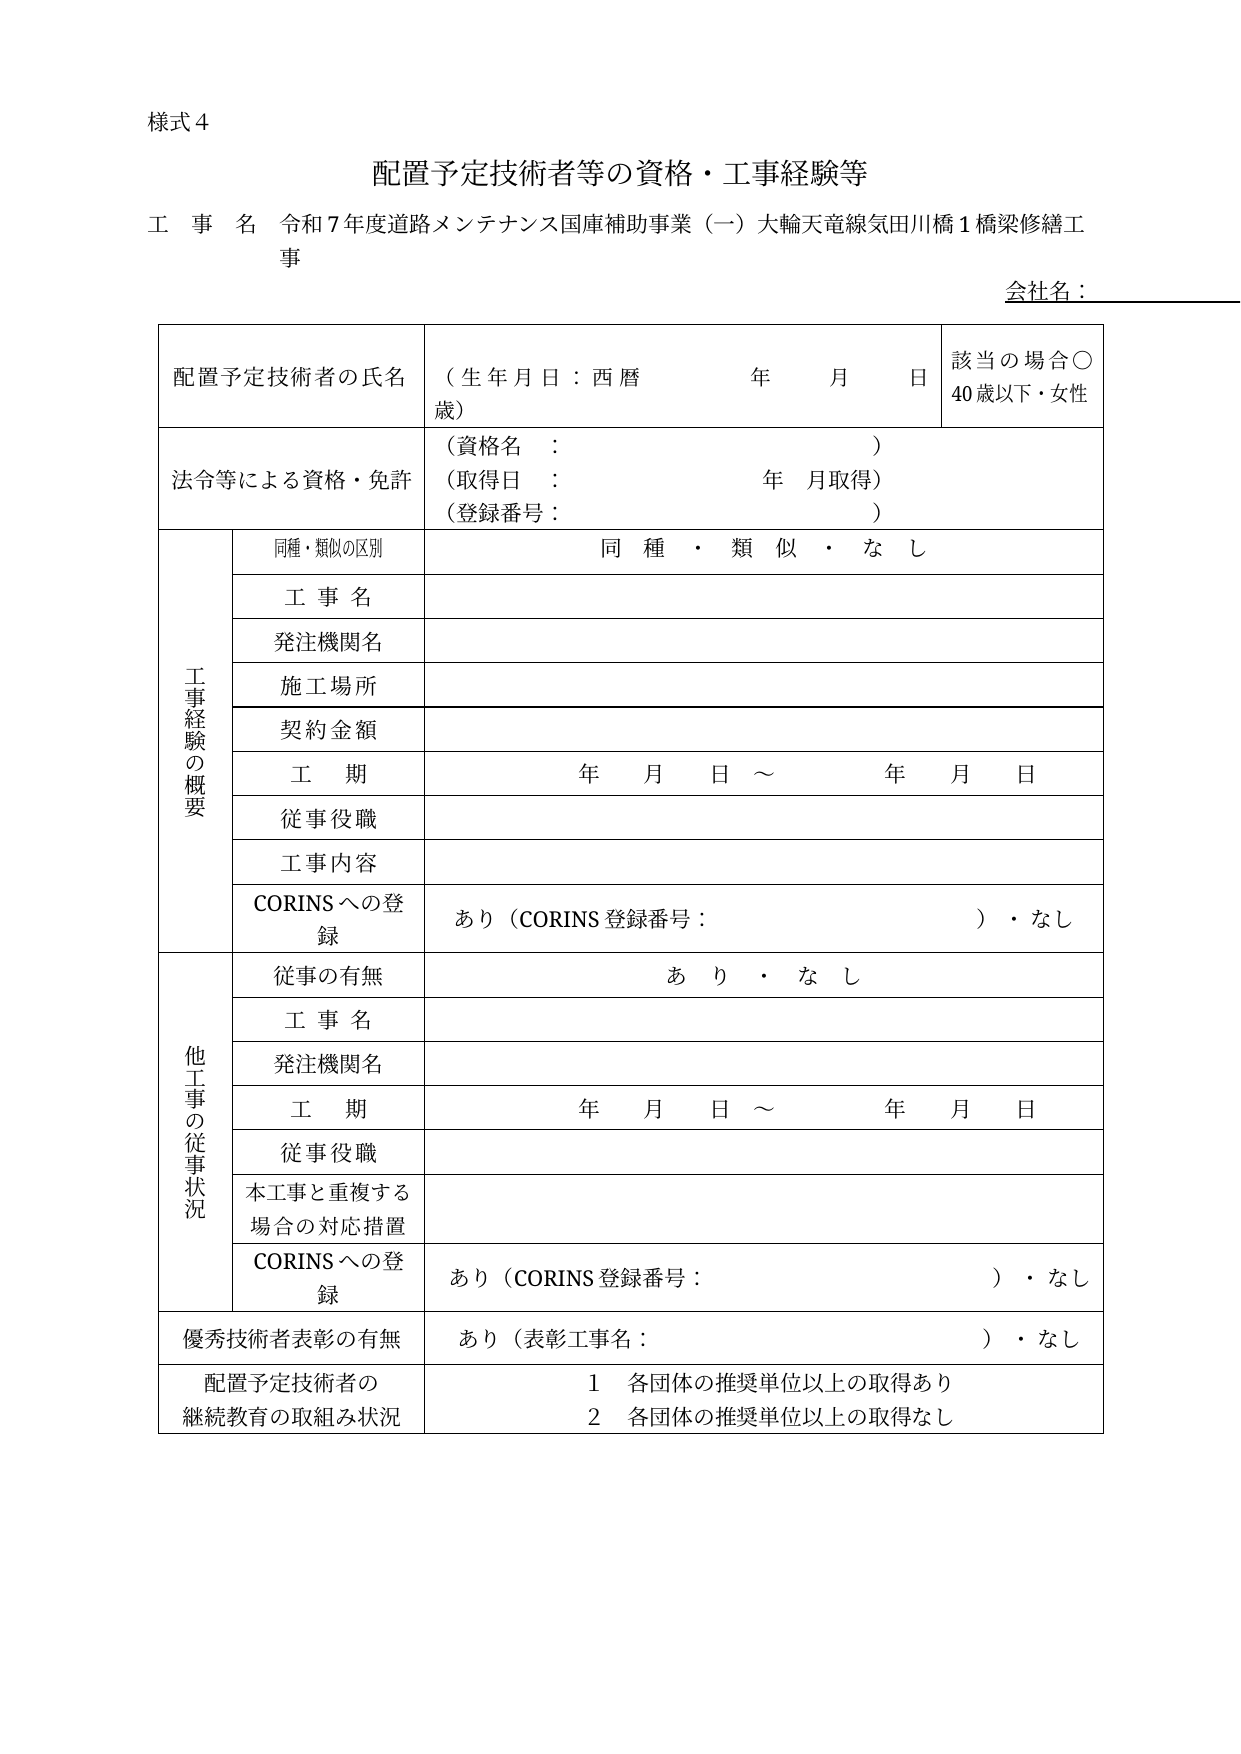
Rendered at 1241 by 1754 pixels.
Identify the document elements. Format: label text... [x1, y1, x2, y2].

table_header （生年月日：西暦 年 月 日 歳） [425, 325, 941, 427]
table_cell [425, 663, 1103, 706]
table_cell [425, 1042, 1103, 1085]
table_cell 工事名 [233, 575, 424, 618]
table_cell 法令等による資格・免許 [159, 428, 424, 529]
table_cell [425, 796, 1103, 839]
table_cell あり（表彰工事名： ） ・ なし [425, 1312, 1103, 1364]
table_header 配置予定技術者の氏名 [159, 325, 424, 427]
table_cell 工期 [233, 1086, 424, 1129]
table_cell あ り ・ な し [425, 953, 1103, 997]
table_cell （資格名 ： ） （取得日 ： 年 月取得） （登録番号： ） [425, 428, 1103, 529]
table_cell 工期 [233, 752, 424, 795]
table_cell 年 月 日 ～ 年 月 日 [425, 1086, 1103, 1129]
table_cell [425, 1130, 1103, 1174]
table_cell １ 各団体の推奨単位以上の取得あり ２ 各団体の推奨単位以上の取得なし [425, 1365, 1103, 1433]
table_cell あり（CORINS登録番号： ） ・ なし [425, 885, 1103, 952]
table_cell [425, 998, 1103, 1041]
table_cell [425, 1175, 1103, 1242]
table_cell 他工事の従事状況 [159, 953, 232, 1311]
table_cell [425, 840, 1103, 883]
table_header 該当の場合〇40歳以下・女性 [942, 325, 1103, 427]
text 配置予定技術者等の資格・工事経験等 [148, 138, 1092, 206]
table_cell CORINSへの登録 [233, 885, 424, 952]
table_cell 発注機関名 [233, 1042, 424, 1085]
table_cell 工事名 [233, 998, 424, 1041]
table_cell あり（CORINS登録番号： ） ・ なし [425, 1244, 1103, 1311]
text 会社名： [148, 273, 1092, 307]
table_cell 従事役職 [233, 1130, 424, 1174]
table_cell 配置予定技術者の 継続教育の取組み状況 [159, 1365, 424, 1433]
table_cell 工事内容 [233, 840, 424, 883]
table_cell 優秀技術者表彰の有無 [159, 1312, 424, 1364]
table_cell [425, 619, 1103, 662]
table_cell 同 種 ・ 類 似 ・ な し [425, 530, 1103, 574]
table_cell 施工場所 [233, 663, 424, 706]
table_cell [425, 575, 1103, 618]
table_cell 本工事と重複する 場合の対応措置 [233, 1175, 424, 1242]
text 工 事 名 令和7年度道路メンテナンス国庫補助事業（一）大輪天竜線気田川橋1橋梁修繕工事 [148, 206, 1092, 273]
table_cell 発注機関名 [233, 619, 424, 662]
text 様式４ [148, 104, 1092, 138]
table_cell 従事の有無 [233, 953, 424, 997]
table_cell 年 月 日 ～ 年 月 日 [425, 752, 1103, 795]
table_cell CORINSへの登録 [233, 1244, 424, 1311]
table_cell 工事経験の概要 [159, 530, 232, 952]
table_cell 従事役職 [233, 796, 424, 839]
table_cell 契約金額 [233, 708, 424, 751]
table_cell [425, 708, 1103, 751]
table_cell 同種・類似の区別 [233, 530, 424, 574]
